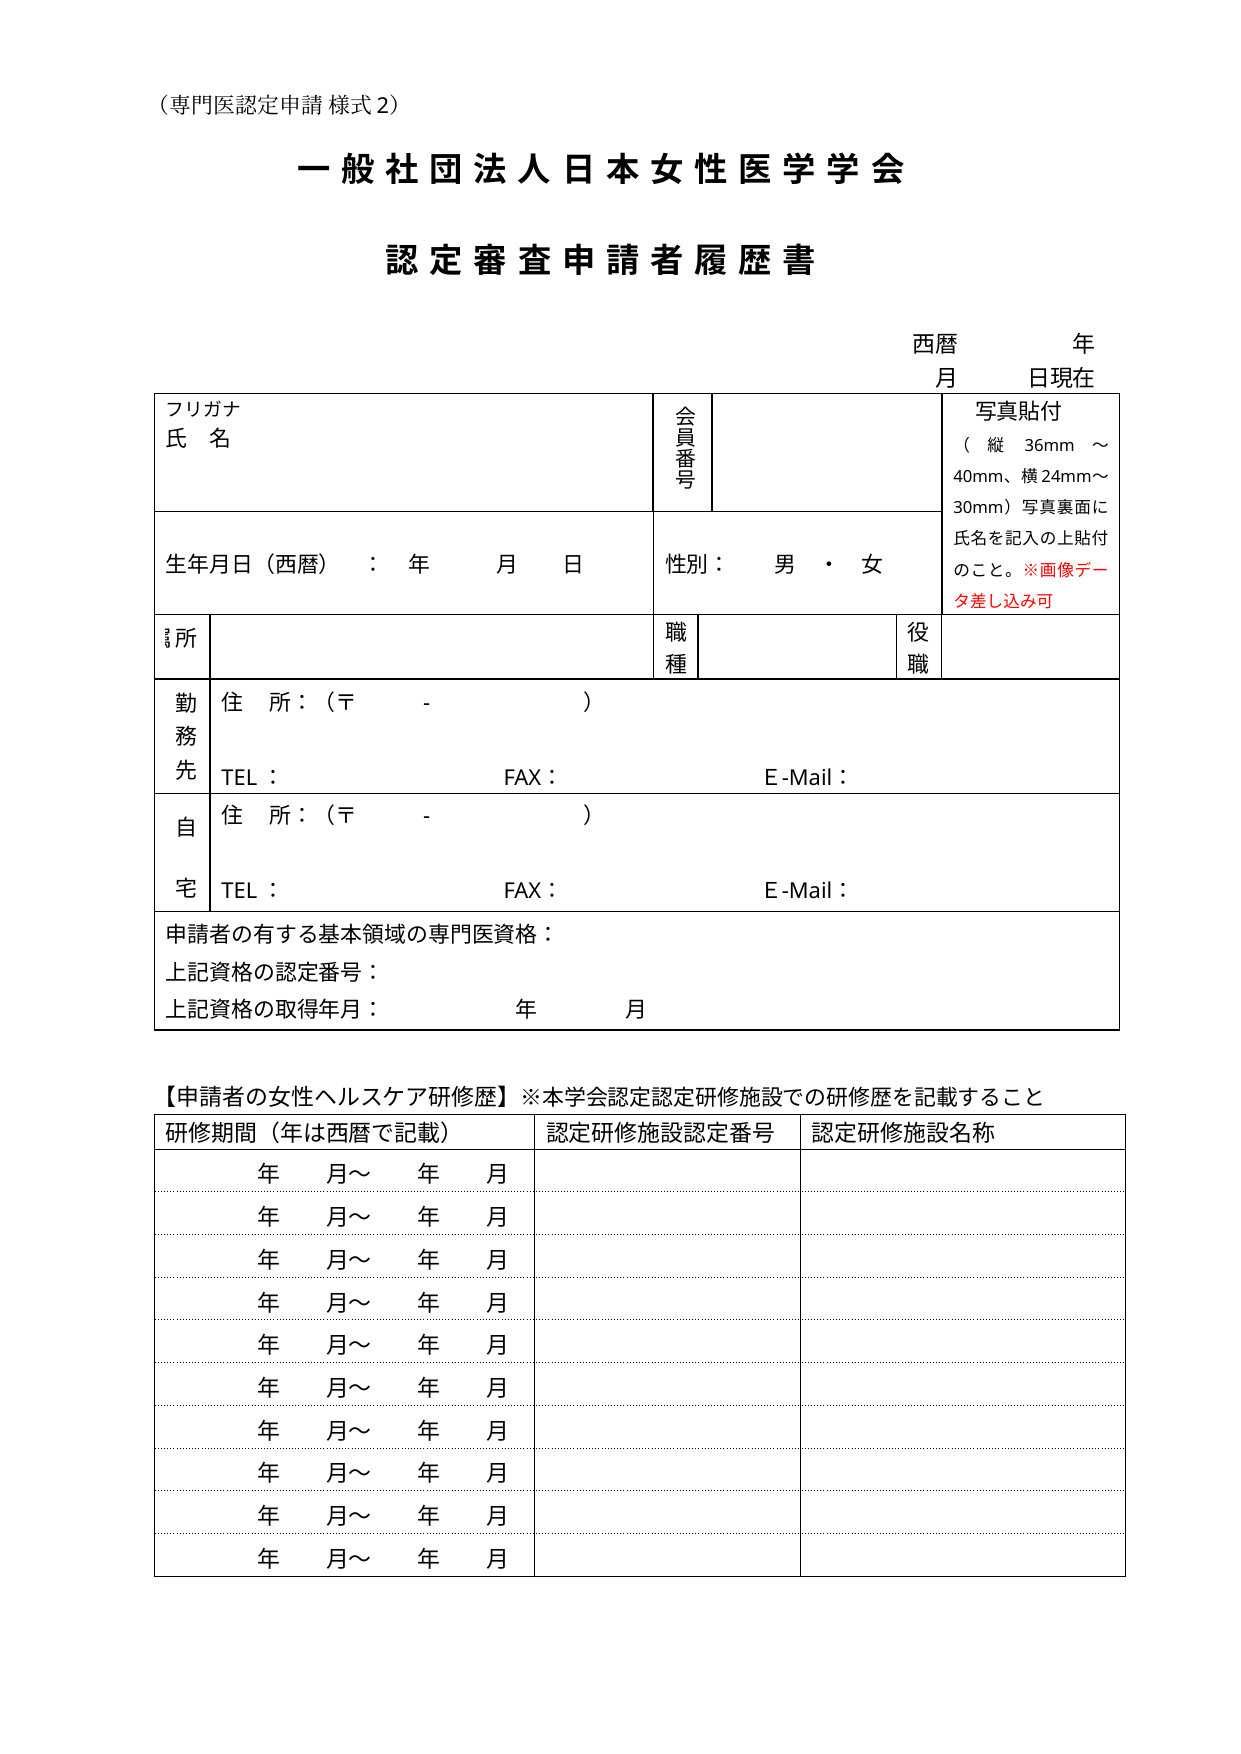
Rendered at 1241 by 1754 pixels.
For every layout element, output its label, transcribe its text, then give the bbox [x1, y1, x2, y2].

table_header 認定研修施設名称 [801, 1115, 1125, 1148]
table_cell [535, 1405, 800, 1447]
table_cell [801, 1362, 1125, 1405]
table_cell [801, 1277, 1125, 1319]
table_cell [535, 1490, 800, 1533]
table_cell [535, 1533, 800, 1576]
table_cell 申請者の有する基本領域の専門医資格： 上記資格の認定番号： 上記資格の取得年月： 年 月 [155, 912, 1119, 1029]
table_cell [942, 615, 1119, 678]
table_cell 年 月～ 年 月 [155, 1405, 534, 1447]
table_cell 自宅 [155, 794, 209, 911]
table_header 研修期間（年は西暦で記載） [155, 1115, 534, 1148]
table_cell 所属 [155, 615, 209, 678]
table_cell [535, 1277, 800, 1319]
table_cell 住 所：（〒 - ） TEL ： FAX： Ｅ-Mail： [211, 794, 1119, 911]
table_cell [699, 615, 896, 678]
table_cell 住 所：（〒 - ） TEL ： FAX： Ｅ-Mail： [211, 680, 1119, 792]
table_cell 年 月～ 年 月 [155, 1362, 534, 1405]
table_cell 職種 [654, 615, 697, 678]
table_cell [801, 1234, 1125, 1277]
table_cell [801, 1490, 1125, 1533]
table_cell [801, 1448, 1125, 1490]
table_cell [535, 1362, 800, 1405]
table_cell 年 月～ 年 月 [155, 1490, 534, 1533]
table_cell 年 月～ 年 月 [155, 1533, 534, 1576]
text 【申請者の女性ヘルスケア研修歴】※本学会認定認定研修施設での研修歴を記載すること [153, 1072, 1059, 1114]
table_header フリガナ 氏 名 [155, 394, 652, 511]
text 西暦 年 月 日現在 [153, 326, 1096, 393]
table_header [713, 394, 941, 511]
table_cell [535, 1319, 800, 1362]
table_cell [801, 1533, 1125, 1576]
table_cell [535, 1150, 800, 1191]
text 認定審査申請者履歴書 [153, 212, 1059, 303]
table_cell [535, 1234, 800, 1277]
text 一般社団法人日本女性医学学会 [153, 121, 1059, 212]
table_cell 年 月～ 年 月 [155, 1234, 534, 1277]
table_cell 年 月～ 年 月 [155, 1448, 534, 1490]
table_cell 年 月～ 年 月 [155, 1191, 534, 1234]
table_cell 年 月～ 年 月 [155, 1277, 534, 1319]
table_cell 勤務先 [155, 680, 209, 792]
table_cell [801, 1405, 1125, 1447]
table_cell [211, 615, 653, 678]
table_cell [535, 1191, 800, 1234]
table_cell 役職 [897, 615, 941, 678]
table_cell 年 月～ 年 月 [155, 1319, 534, 1362]
table_header 認定研修施設認定番号 [535, 1115, 800, 1148]
table_cell 生年月日（西暦） ： 年 月 日 [155, 512, 653, 613]
table_cell [535, 1448, 800, 1490]
table_cell 性別： 男 ・ 女 [654, 512, 941, 613]
table_cell 年 月～ 年 月 [155, 1150, 534, 1191]
table_header 会員番号 [654, 394, 711, 511]
table_header 写真貼付 （縦36mm～40mm、横24mm～30mm）写真裏面に氏名を記入の上貼付のこと。※画像データ差し込み可 [943, 394, 1119, 613]
table_cell [801, 1319, 1125, 1362]
table_cell [801, 1150, 1125, 1191]
table_cell [801, 1191, 1125, 1234]
